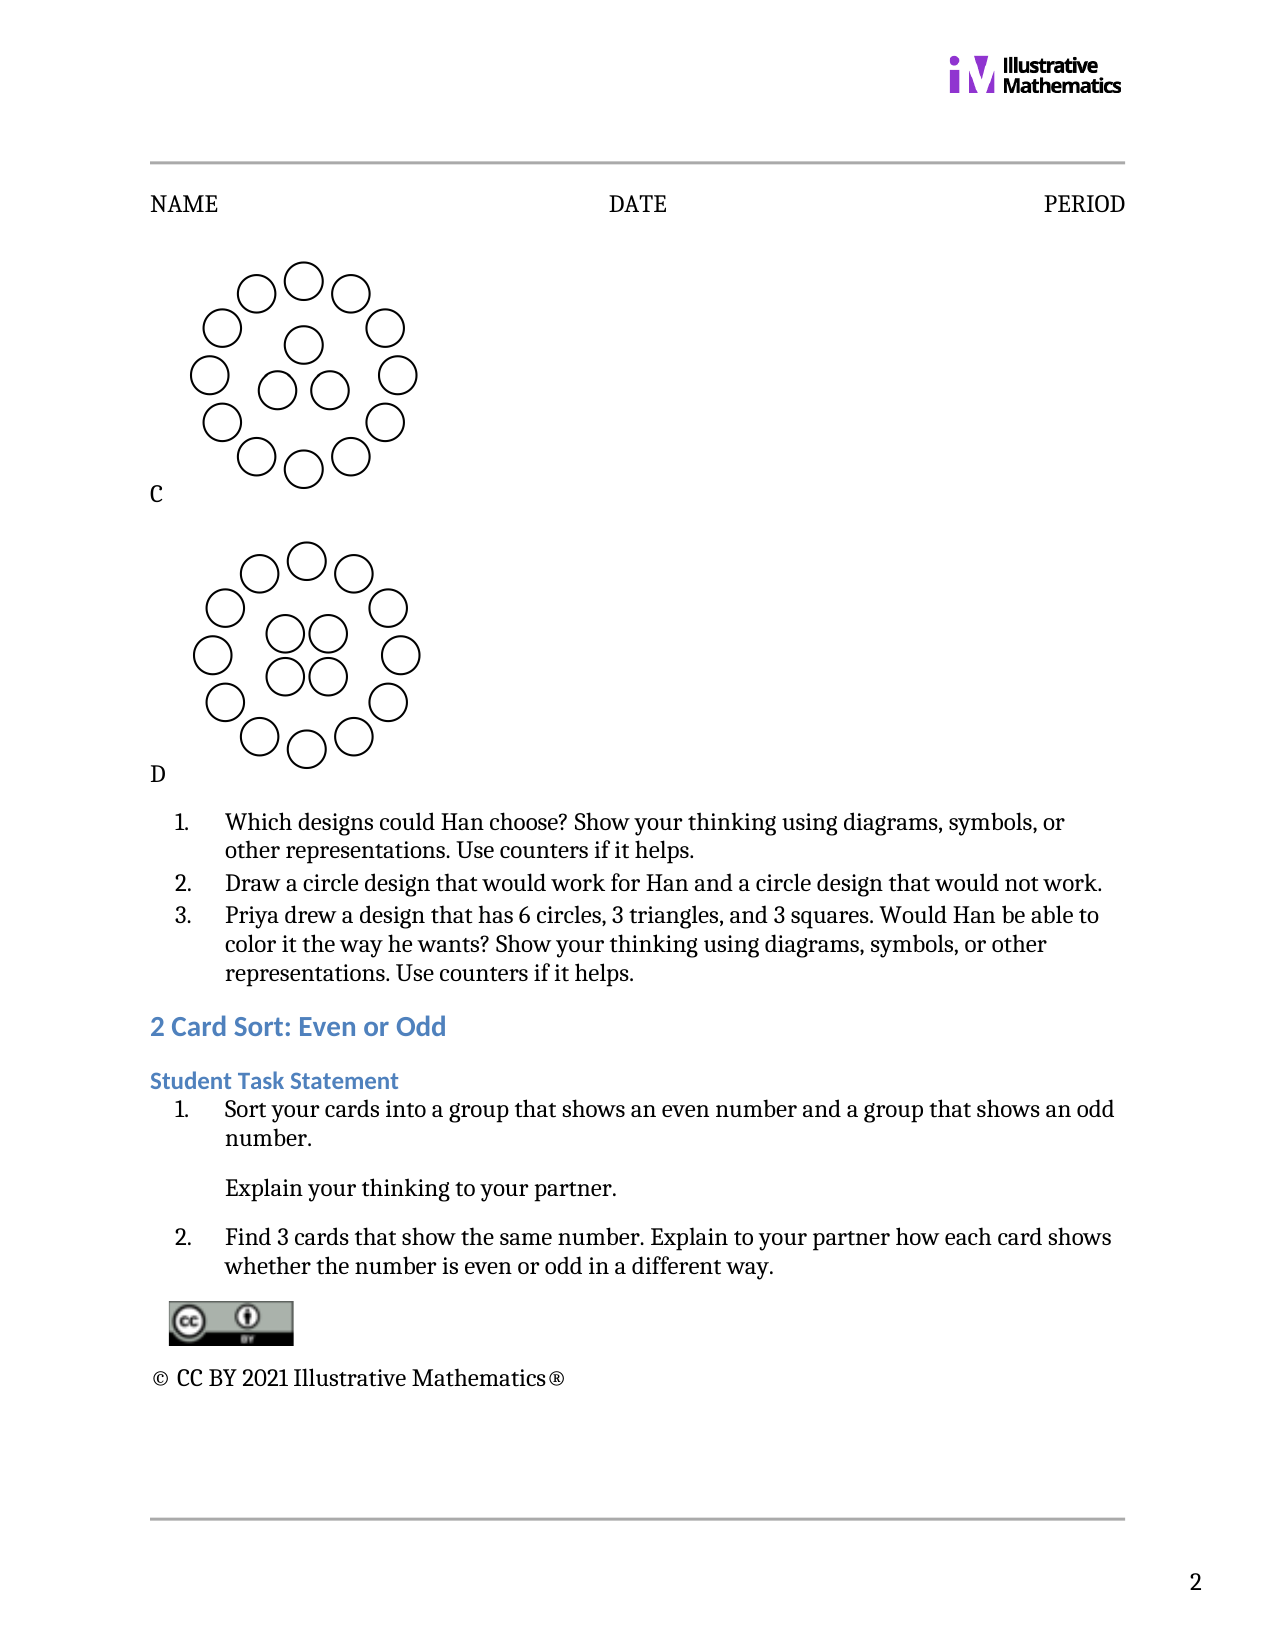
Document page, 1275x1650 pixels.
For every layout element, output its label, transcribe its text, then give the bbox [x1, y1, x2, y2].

text D [150, 527, 1125, 789]
subtitle Student Task Statement [150, 1065, 1125, 1095]
picture [181, 247, 426, 503]
list Find 3 cards that show the same number. Explain to your partner how each card shows whether the number is even or odd in a different way. [175, 1223, 1125, 1281]
picture [949, 55, 1121, 93]
list Draw a circle design that would work for Han and a circle design that would not work. [175, 869, 1125, 897]
text © CC BY 2021 Illustrative Mathematics® [150, 1364, 1125, 1393]
text C [150, 247, 1125, 509]
list Sort your cards into a group that shows an even number and a group that shows an odd number. [175, 1095, 1125, 1153]
picture [168, 1301, 294, 1346]
subtitle 2 Card Sort: Even or Odd [150, 1008, 1125, 1044]
list Which designs could Han choose? Show your thinking using diagrams, symbols, or other representations. Use counters if it helps. [175, 807, 1125, 865]
list Priya drew a design that has 6 circles, 3 triangles, and 3 squares. Would Han be able to color it the way he wants? Show your thinking using diagrams, symbols, or other representations. Use counters if it helps. [175, 901, 1125, 987]
picture [184, 527, 429, 783]
list Explain your thinking to your partner. [175, 1174, 1125, 1202]
